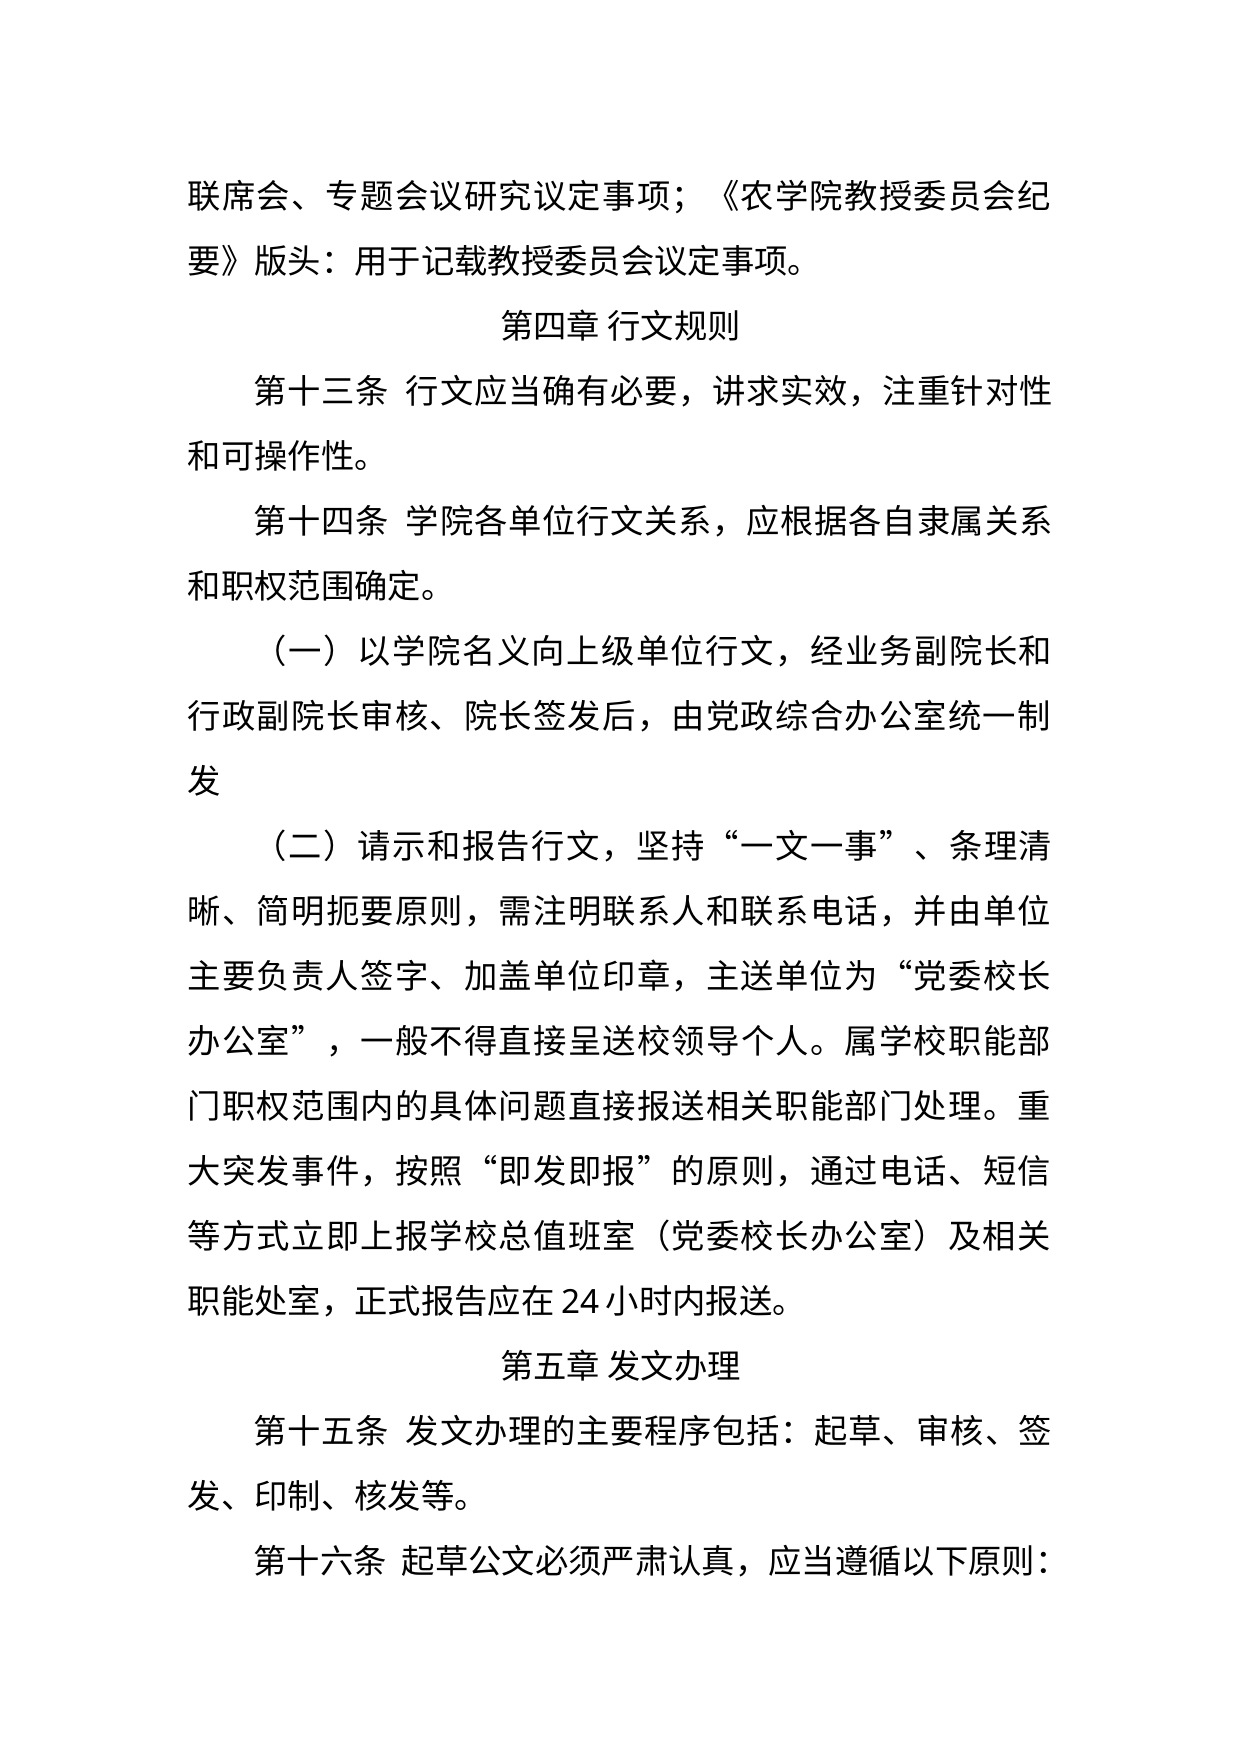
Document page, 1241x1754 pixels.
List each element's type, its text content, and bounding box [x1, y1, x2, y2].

text （二）请示和报告行文，坚持“一文一事”、条理清晰、简明扼要原则，需注明联系人和联系电话，并由单位主要负责人签字、加盖单位印章，主送单位为“党委校长办公室”，一般不得直接呈送校领导个人。属学校职能部门职权范围内的具体问题直接报送相关职能部门处理。重大突发事件，按照“即发即报”的原则，通过电话、短信等方式立即上报学校总值班室（党委校长办公室）及相关职能处室，正式报告应在24小时内报送。 [187, 812, 1053, 1332]
text 第十六条 起草公文必须严肃认真，应当遵循以下原则： [187, 1527, 1053, 1592]
text 第十四条 学院各单位行文关系，应根据各自隶属关系和职权范围确定。 [187, 487, 1053, 617]
text 第十三条 行文应当确有必要，讲求实效，注重针对性和可操作性。 [187, 357, 1053, 487]
text 第五章 发文办理 [187, 1332, 1053, 1397]
text 第四章 行文规则 [187, 292, 1053, 357]
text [187, 162, 1053, 292]
text 第十五条 发文办理的主要程序包括：起草、审核、签发、印制、核发等。 [187, 1397, 1053, 1527]
text （一）以学院名义向上级单位行文，经业务副院长和行政副院长审核、院长签发后，由党政综合办公室统一制发 [187, 617, 1053, 812]
